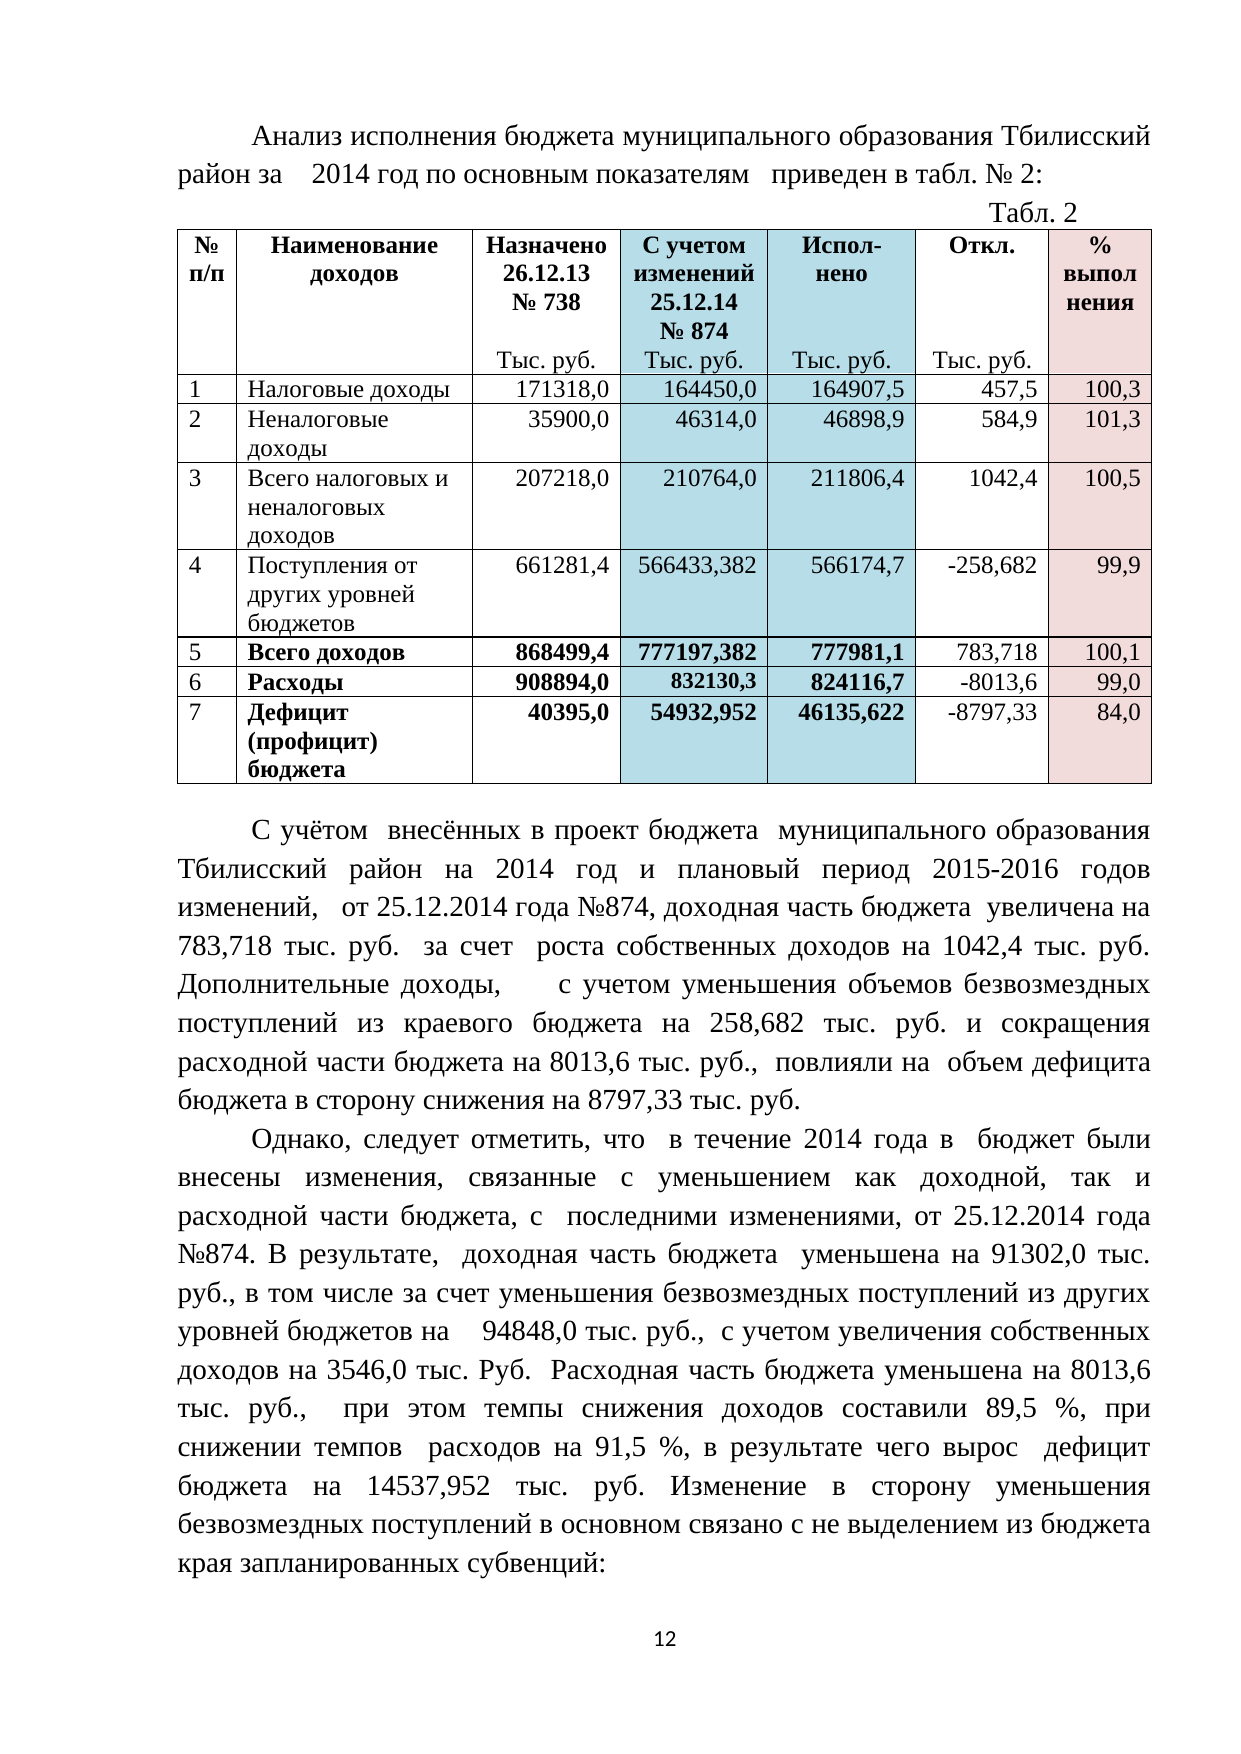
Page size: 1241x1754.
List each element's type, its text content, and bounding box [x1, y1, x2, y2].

table_header Наименование доходов [237, 230, 472, 373]
table_header Назначено 26.12.13 № 738 Тыс. руб. [473, 230, 620, 373]
table_cell Дефицит (профицит) бюджета [237, 697, 472, 783]
table_cell 171318,0 [473, 375, 620, 403]
table_cell 6 [178, 667, 236, 696]
table_cell Всего доходов [237, 638, 472, 666]
table_cell -258,682 [916, 550, 1048, 636]
table_cell 100,1 [1049, 638, 1151, 666]
table_cell 7 [178, 697, 236, 783]
table_header Испол-нено Тыс. руб. [768, 230, 915, 373]
table_cell 868499,4 [473, 638, 620, 666]
text Однако, следует отметить, что в течение 2014 года в бюджет были внесены изменения, связанные с уменьшением как доходной, так и расходной части бюджета, с последними изменениями, от 25.12.2014 года №874. В результате, доходная часть бюджета уменьшена на 91302,0 тыс. руб., в том числе за счет уменьшения безвозмездных поступлений из других уровней бюджетов на 94848,0 тыс. руб., с учетом увеличения собственных доходов на 3546,0 тыс. Руб. Расходная часть бюджета уменьшена на 8013,6 тыс. руб., при этом темпы снижения доходов составили 89,5 %, при снижении темпов расходов на 91,5 %, в результате чего вырос дефицит бюджета на 14537,952 тыс. руб. Изменение в сторону уменьшения безвозмездных поступлений в основном связано с не выделением из бюджета края запланированных субвенций: [177, 1121, 1152, 1578]
table_cell 566174,7 [768, 550, 915, 636]
table_cell 207218,0 [473, 463, 620, 549]
table_header № п/п [178, 230, 236, 373]
table_cell 777197,382 [621, 638, 767, 666]
table_cell 35900,0 [473, 404, 620, 462]
table_cell 2 [178, 404, 236, 462]
table_cell 164907,5 [768, 375, 915, 403]
table_cell 1 [178, 375, 236, 403]
table_cell 5 [178, 638, 236, 666]
table_cell 99,0 [1049, 667, 1151, 696]
table_cell -8797,33 [916, 697, 1048, 783]
table_cell 824116,7 [768, 667, 915, 696]
table_cell 4 [178, 550, 236, 636]
table_cell 100,3 [1049, 375, 1151, 403]
table_cell 84,0 [1049, 697, 1151, 783]
table_cell 832130,3 [621, 667, 767, 696]
table_cell 211806,4 [768, 463, 915, 549]
table_cell Неналоговые доходы [237, 404, 472, 462]
table_cell 46898,9 [768, 404, 915, 462]
table_cell 661281,4 [473, 550, 620, 636]
table_cell 457,5 [916, 375, 1048, 403]
text Анализ исполнения бюджета муниципального образования Тбилисский район за 2014 год по основным показателям приведен в табл. № 2: [177, 118, 1152, 190]
table_cell 584,9 [916, 404, 1048, 462]
table_cell 3 [178, 463, 236, 549]
table_cell 777981,1 [768, 638, 915, 666]
text С учётом внесённых в проект бюджета муниципального образования Тбилисский район на 2014 год и плановый период 2015-2016 годов изменений, от 25.12.2014 года №874, доходная часть бюджета увеличена на 783,718 тыс. руб. за счет роста собственных доходов на 1042,4 тыс. руб. Дополнительные доходы, с учетом уменьшения объемов безвозмездных поступлений из краевого бюджета на 258,682 тыс. руб. и сокращения расходной части бюджета на 8013,6 тыс. руб., повлияли на объем дефицита бюджета в сторону снижения на 8797,33 тыс. руб. [177, 812, 1152, 1116]
table_cell Всего налоговых и неналоговых доходов [237, 463, 472, 549]
table_cell 101,3 [1049, 404, 1151, 462]
table_cell 1042,4 [916, 463, 1048, 549]
table_cell Поступления от других уровней бюджетов [237, 550, 472, 636]
table_cell 210764,0 [621, 463, 767, 549]
table_cell 46314,0 [621, 404, 767, 462]
table_cell 54932,952 [621, 697, 767, 783]
table_header Откл. Тыс. руб. [916, 230, 1048, 373]
table_header % выполнения [1049, 230, 1151, 373]
table_cell 164450,0 [621, 375, 767, 403]
table_cell 46135,622 [768, 697, 915, 783]
table_header С учетом изменений 25.12.14 № 874 Тыс. руб. [621, 230, 767, 373]
table_cell 100,5 [1049, 463, 1151, 549]
text Табл. 2 [988, 195, 1152, 229]
table_cell 566433,382 [621, 550, 767, 636]
table_cell 99,9 [1049, 550, 1151, 636]
table_cell 908894,0 [473, 667, 620, 696]
table_cell 40395,0 [473, 697, 620, 783]
table_cell 783,718 [916, 638, 1048, 666]
table_cell Расходы [237, 667, 472, 696]
table_cell Налоговые доходы [237, 375, 472, 403]
table_cell -8013,6 [916, 667, 1048, 696]
